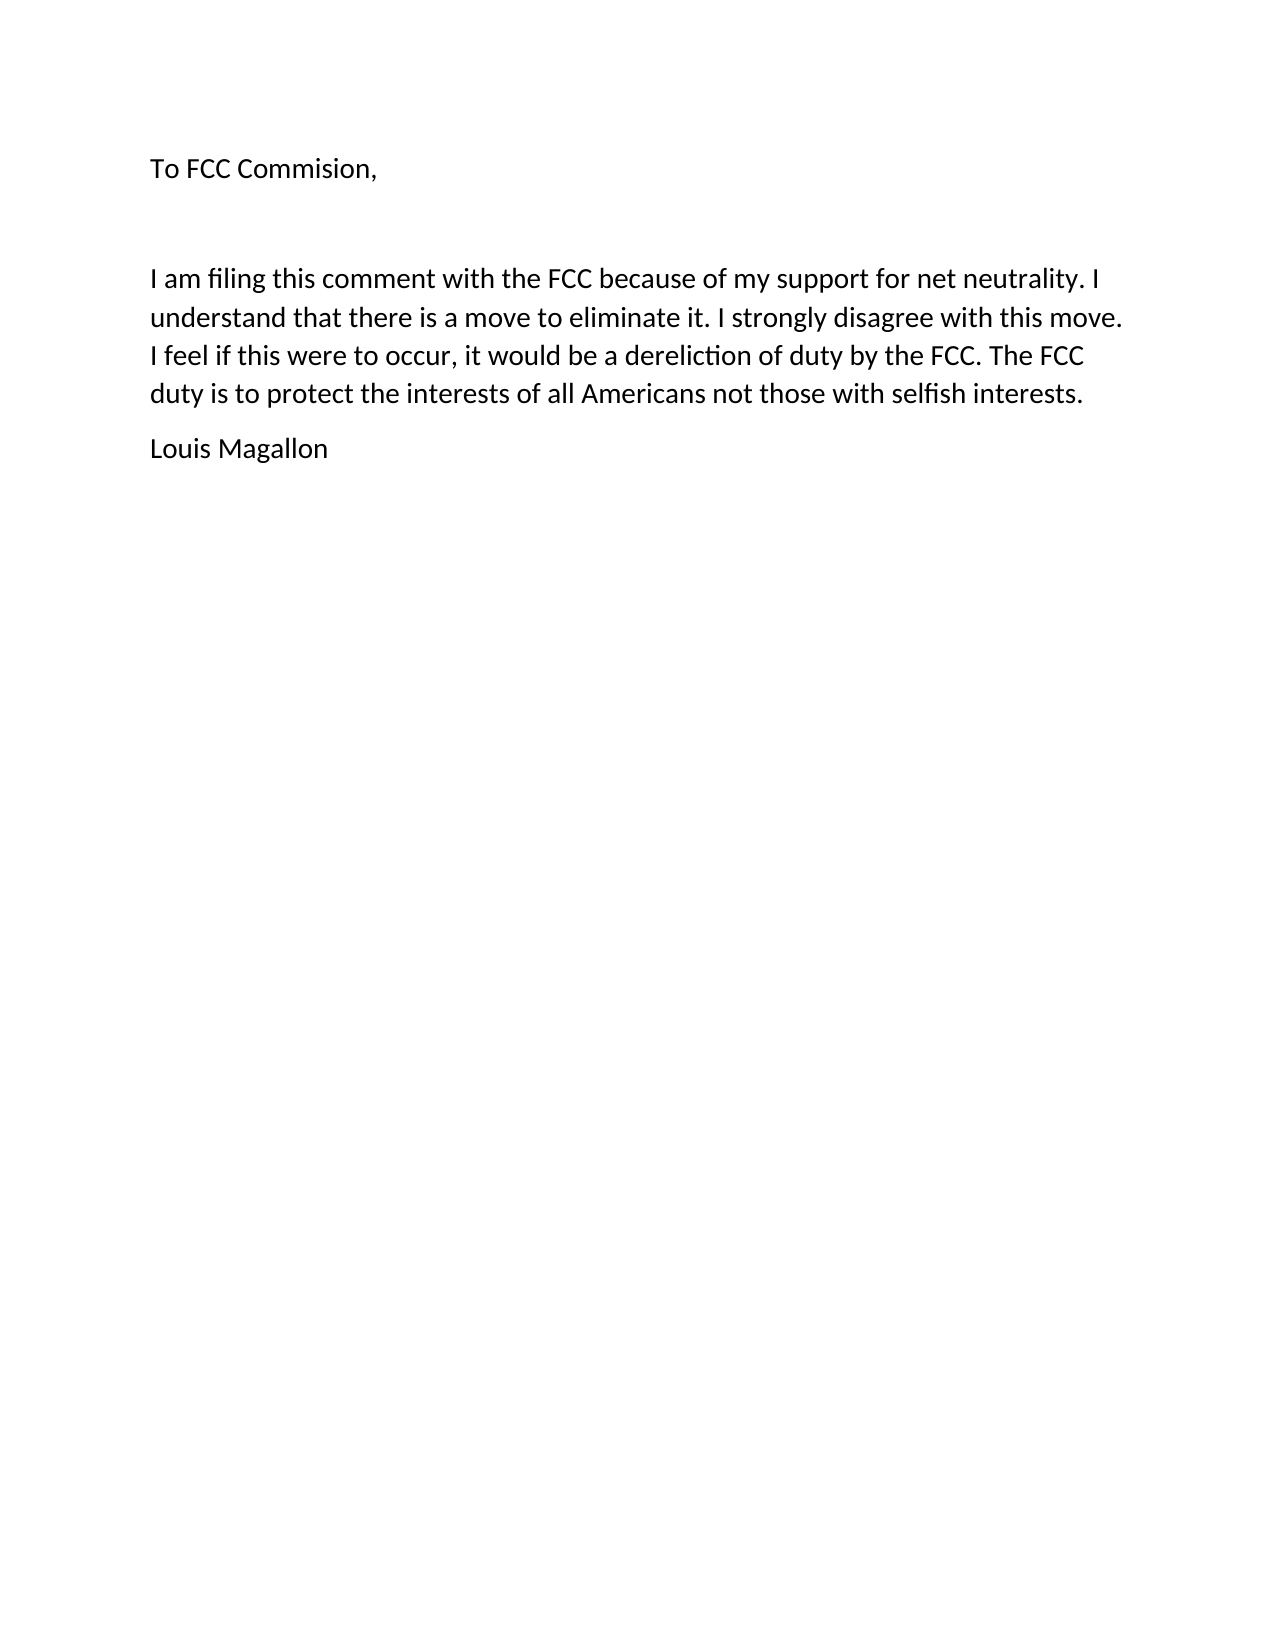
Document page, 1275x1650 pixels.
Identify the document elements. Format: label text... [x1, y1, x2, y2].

text Louis Magallon [150, 431, 1125, 466]
text I am filing this comment with the FCC because of my support for net neutrality. I understand that there is a move to eliminate it. I strongly disagree with this move. I feel if this were to occur, it would be a dereliction of duty by the FCC. The FCC duty is to protect the interests of all Americans not those with selfish interests. [150, 260, 1125, 411]
text To FCC Commision, [150, 150, 1125, 186]
